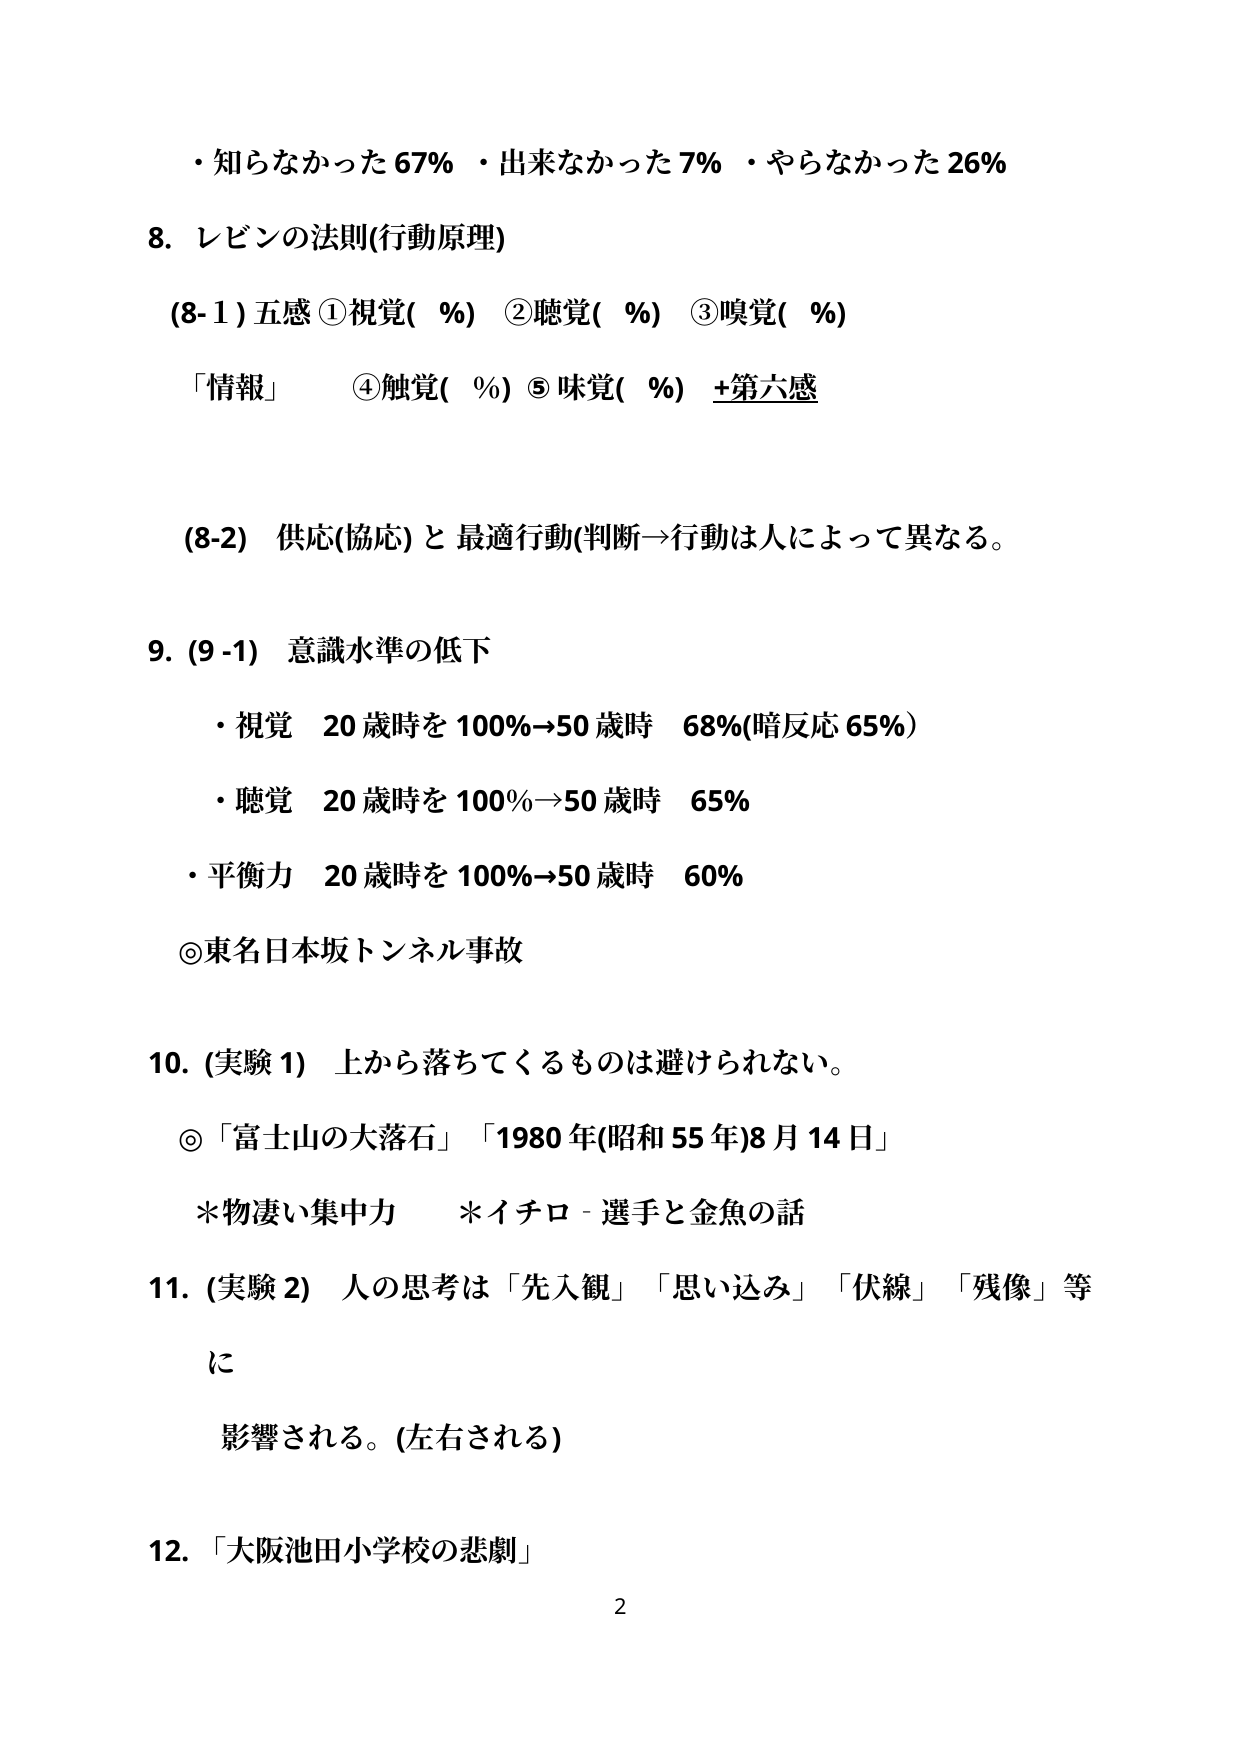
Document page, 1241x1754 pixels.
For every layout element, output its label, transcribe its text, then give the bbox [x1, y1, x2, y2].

text 9. (9 -1) 意識水準の低下 [148, 611, 1092, 686]
text 11. (実験2) 人の思考は「先入観」「思い込み」「伏線」「残像」等に [148, 1248, 1092, 1398]
text 影響される。(左右される) [191, 1398, 1092, 1473]
text ・視覚 20歳時を100%→50歳時 68%(暗反応65%） [148, 686, 1092, 761]
text ◎「富士山の大落石」「1980年(昭和55年)8月14日」 [148, 1098, 1092, 1173]
text 10. (実験1) 上から落ちてくるものは避けられない。 [148, 1023, 1092, 1098]
text (8‐2) 供応(協応) と 最適行動(判断→行動は人によって異なる。 [148, 498, 1092, 573]
text 8．レビンの法則(行動原理) [148, 198, 1092, 273]
text ・知らなかった67% ・出来なかった7% ・やらなかった26% [148, 123, 1092, 198]
text ・平衡力 20歳時を100%→50歳時 60% [148, 836, 1092, 911]
text ◎東名日本坂トンネル事故 [148, 911, 1092, 986]
text 「情報」 ④触覚( ％) ⑤味覚( %) +第六感 [148, 348, 1092, 423]
text (8-１) 五感 ①視覚( %) ②聴覚( %) ③嗅覚( %) [148, 273, 1092, 348]
text ＊物凄い集中力 ＊イチロ‐選手と金魚の話 [148, 1173, 1092, 1248]
text ・聴覚 20歳時を100％→50歳時 65% [148, 761, 1092, 836]
text 12. 「大阪池田小学校の悲劇」 [148, 1511, 1092, 1586]
